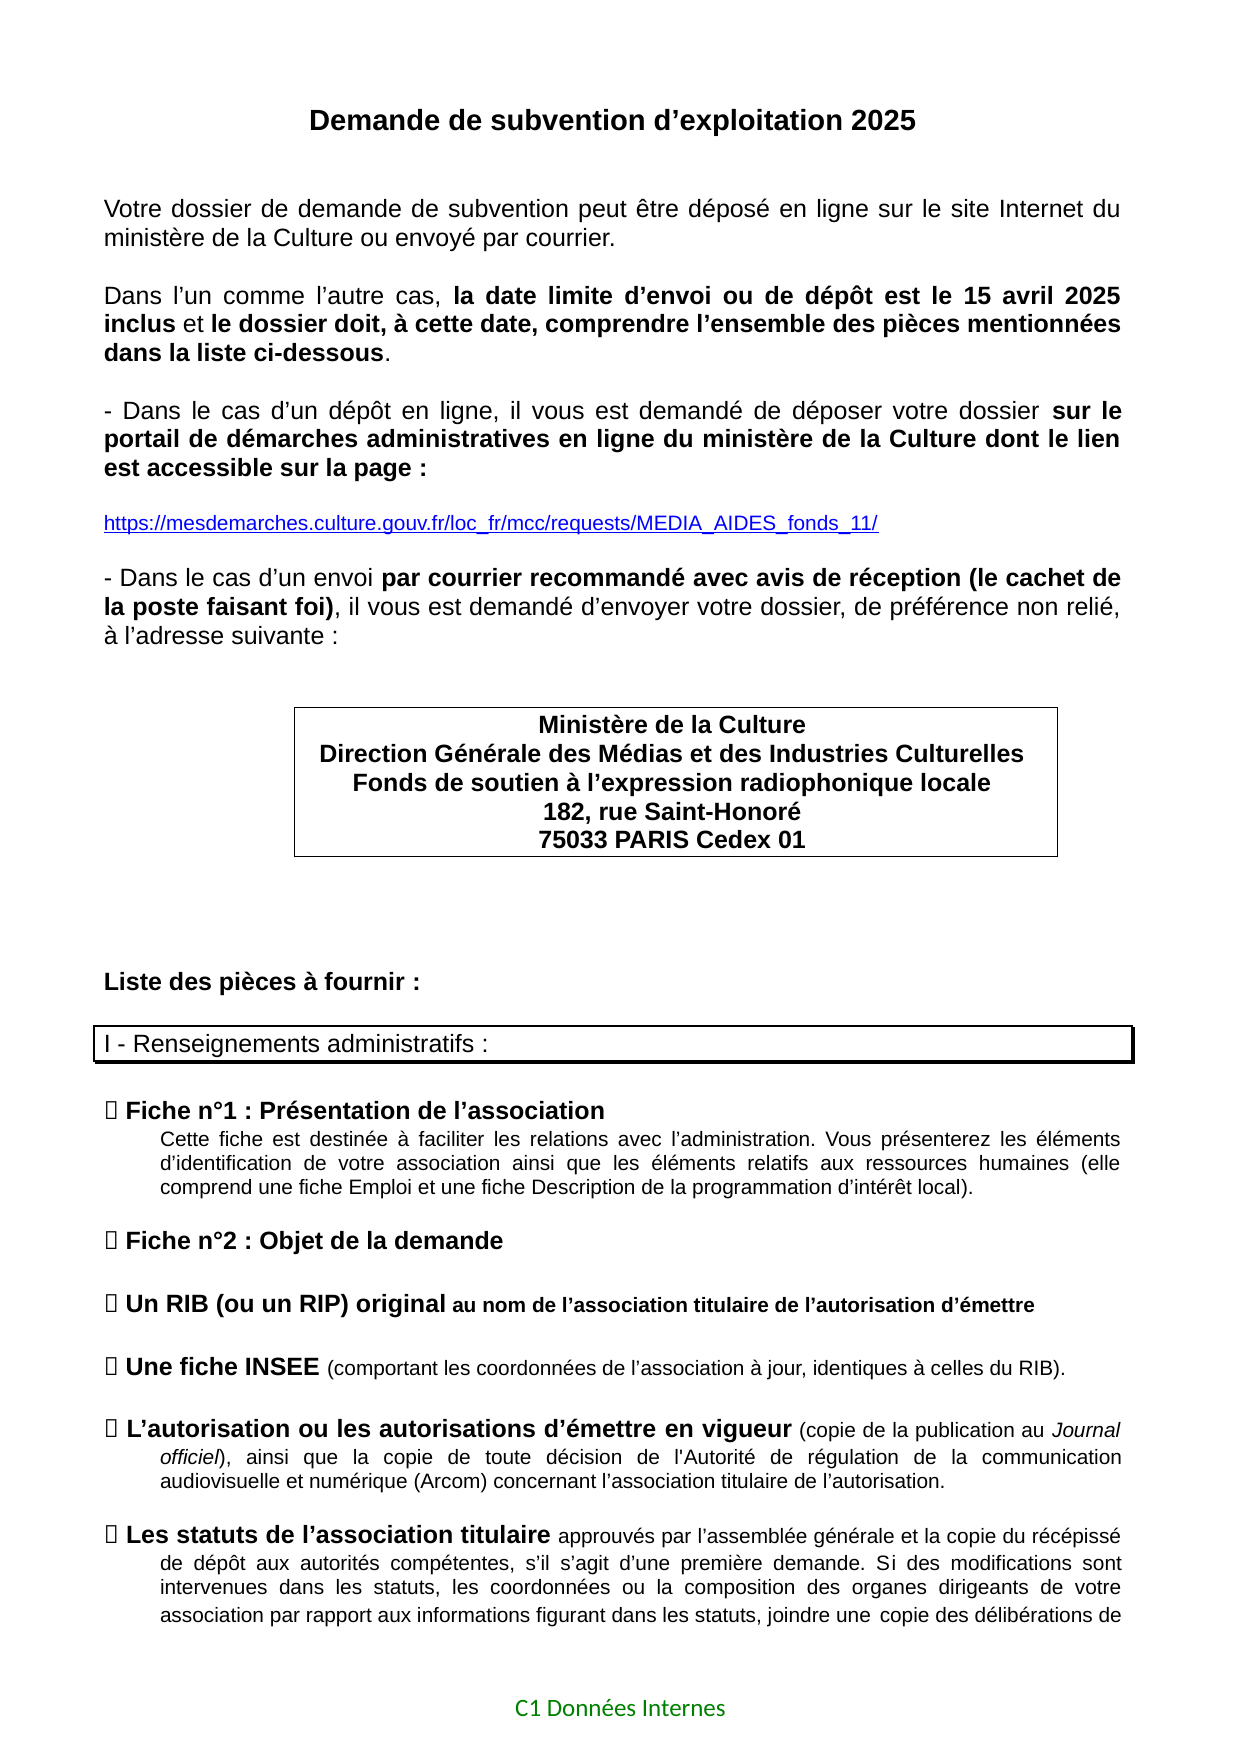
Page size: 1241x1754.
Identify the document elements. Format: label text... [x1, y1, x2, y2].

text  Un RIB (ou un RIP) original au nom de l’association titulaire de l’autorisation d’émettre [103, 1286, 1122, 1319]
text I - Renseignements administratifs : [95, 1027, 1131, 1060]
text Cette fiche est destinée à faciliter les relations avec l’administration. Vous présenterez les éléments d’identification de votre association ainsi que les éléments relatifs aux ressources humaines (elle comprend une fiche Emploi et une fiche Description de la programmation d’intérêt local). [160, 1127, 1122, 1199]
text Direction Générale des Médias et des Industries Culturelles [295, 736, 1057, 765]
text Ministère de la Culture [295, 708, 1057, 736]
text Votre dossier de demande de subvention peut être déposé en ligne sur le site Internet du ministère de la Culture ou envoyé par courrier. [103, 194, 1122, 252]
text Dans l’un comme l’autre cas, la date limite d’envoi ou de dépôt est le 15 avril 2025 inclus et le dossier doit, à cette date, comprendre l’ensemble des pièces mentionnées dans la liste ci-dessous. [103, 281, 1122, 367]
text  Une fiche INSEE (comportant les coordonnées de l’association à jour, identiques à celles du RIB). [103, 1348, 1122, 1382]
text  Fiche n°1 : Présentation de l’association [103, 1093, 1122, 1127]
text  Fiche n°2 : Objet de la demande [103, 1223, 1122, 1257]
text  L’autorisation ou les autorisations d’émettre en vigueur (copie de la publication au Journal officiel), ainsi que la copie de toute décision de l'Autorité de régulation de la communication audiovisuelle et numérique (Arcom) concernant l’association titulaire de l’autorisation. [103, 1411, 1122, 1493]
text Fonds de soutien à l’expression radiophonique locale [295, 765, 1057, 793]
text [103, 1517, 1122, 1628]
text Liste des pièces à fournir : [103, 967, 1122, 996]
subtitle 75033 PARIS Cedex 01 [295, 822, 1057, 856]
text Demande de subvention d’exploitation 2025 [103, 103, 1122, 137]
text https://mesdemarches.culture.gouv.fr/loc_fr/mcc/requests/MEDIA_AIDES_fonds_11/ [103, 511, 1122, 535]
text - Dans le cas d’un dépôt en ligne, il vous est demandé de déposer votre dossier sur le portail de démarches administratives en ligne du ministère de la Culture dont le lien est accessible sur la page : [103, 396, 1122, 482]
text - Dans le cas d’un envoi par courrier recommandé avec avis de réception (le cachet de la poste faisant foi), il vous est demandé d’envoyer votre dossier, de préférence non relié, à l’adresse suivante : [103, 563, 1122, 650]
text 182, rue Saint-Honoré [295, 793, 1057, 822]
